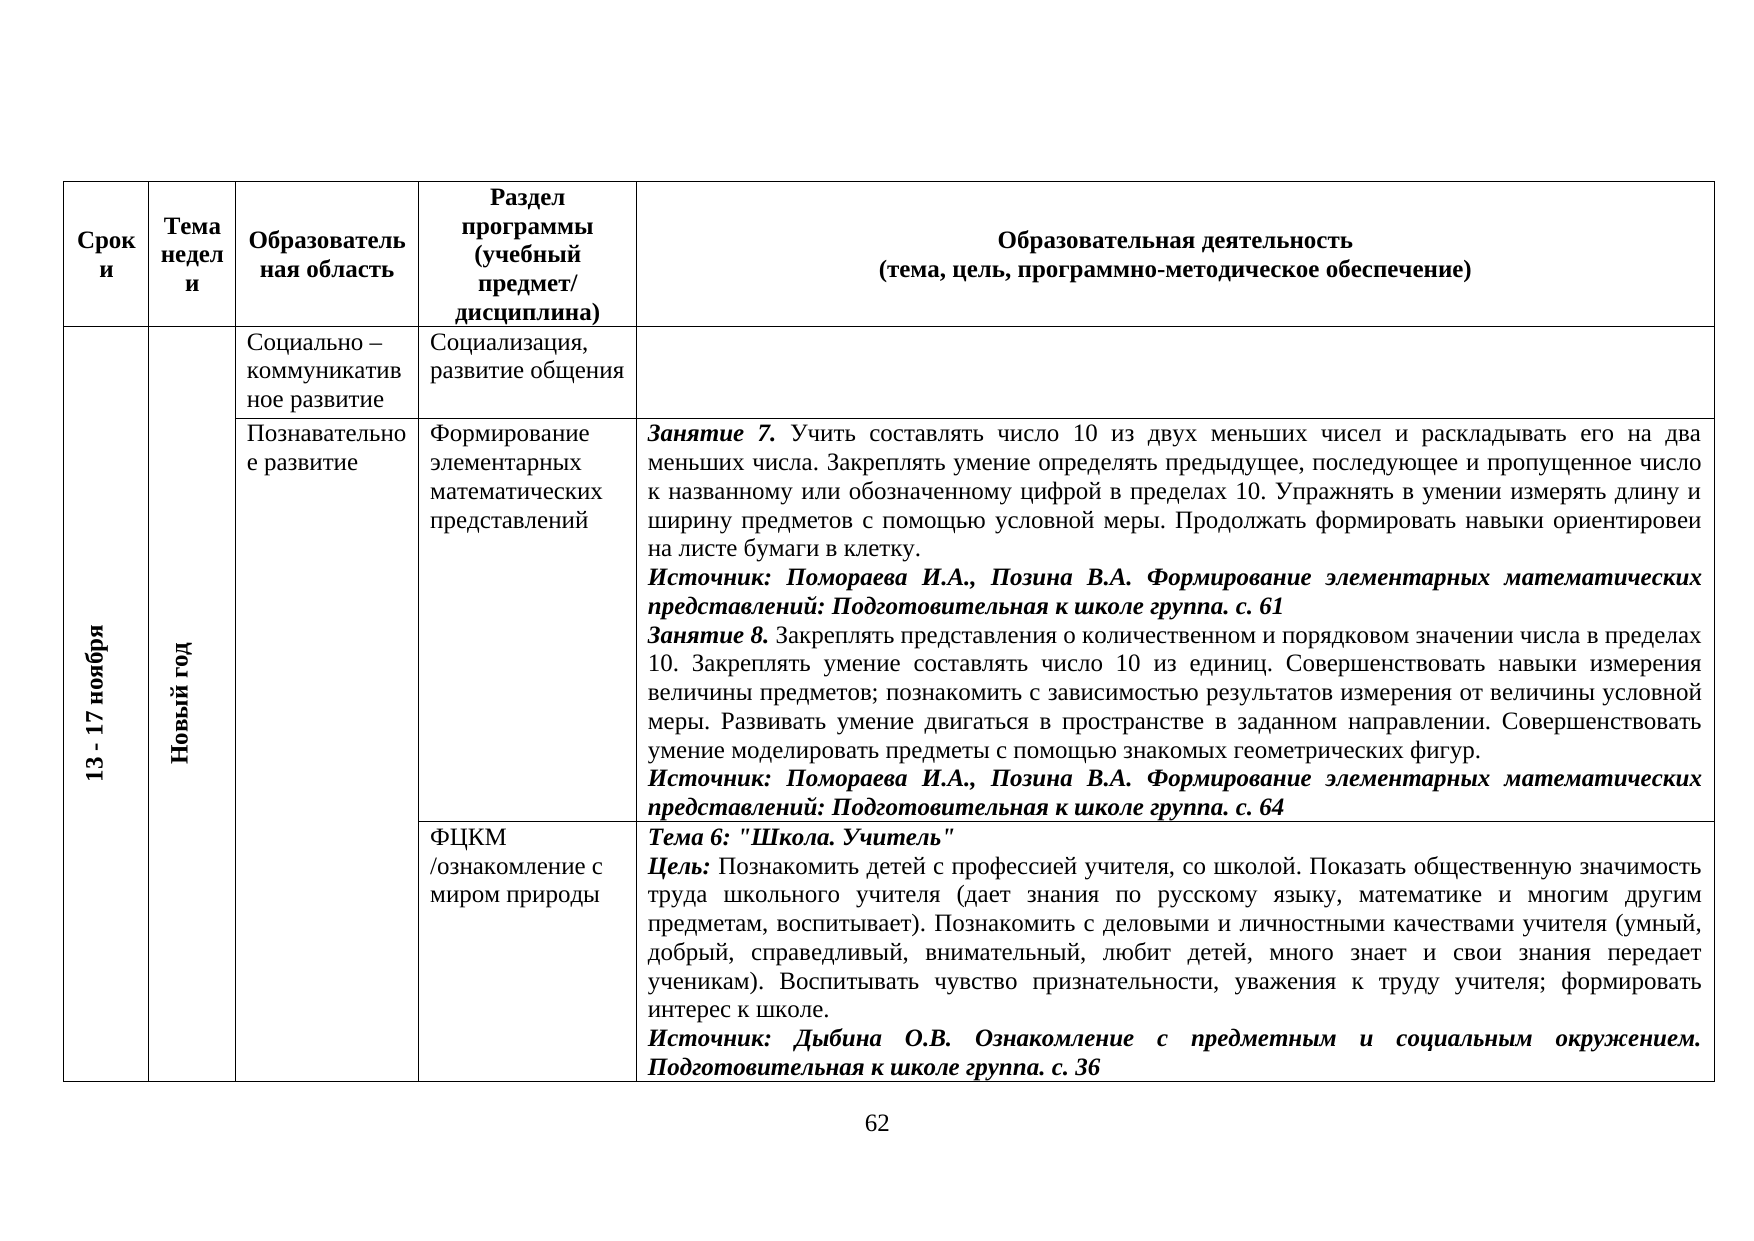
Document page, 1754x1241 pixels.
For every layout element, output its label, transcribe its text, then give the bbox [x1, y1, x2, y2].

table_header Образовательная деятельность (тема, цель, программно-методическое обеспечение) [637, 182, 1714, 326]
table_header Сроки [64, 182, 148, 326]
table_cell Занятие 7. Учить составлять число 10 из двух меньших чисел и раскладывать его на два меньших числа. Закреплять умение определять предыдущее, последующее и пропущенное число к названному или обозначенному цифрой в пределах 10. Упражнять в умении измерять длину и ширину предметов с помощью условной меры. Продолжать формировать навыки ориентировеи на листе бумаги в клетку. Источник: Помораева И.А., Позина В.А. Формирование элементарных математических представлений: Подготовительная к школе группа. с. 61 Занятие 8. Закреплять представления о количественном и порядковом значении числа в пределах 10. Закреплять умение составлять число 10 из единиц. Совершенствовать навыки измерения величины предметов; познакомить с зависимостью результатов измерения от величины условной меры. Развивать умение двигаться в пространстве в заданном направлении. Совершенствовать умение моделировать предметы с помощью знакомых геометрических фигур. Источник: Помораева И.А., Позина В.А. Формирование элементарных математических представлений: Подготовительная к школе группа. с. 64 [637, 419, 1714, 821]
table_header Образовательная область [236, 182, 418, 326]
table_cell 13 - 17 ноября [64, 327, 148, 1081]
table_cell Новый год [149, 327, 235, 1081]
table_cell [637, 327, 1714, 417]
table_header Тема недели [149, 182, 235, 326]
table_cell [637, 822, 1714, 1081]
table_cell Познавательное развитие [236, 419, 418, 1081]
table_cell Формирование элементарных математических представлений [419, 419, 636, 821]
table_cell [419, 822, 636, 1081]
table_header Раздел программы (учебный предмет/ дисциплина) [419, 182, 636, 326]
table_cell Социально –коммуникативное развитие [236, 327, 418, 417]
table_cell Социализация, развитие общения [419, 327, 636, 417]
